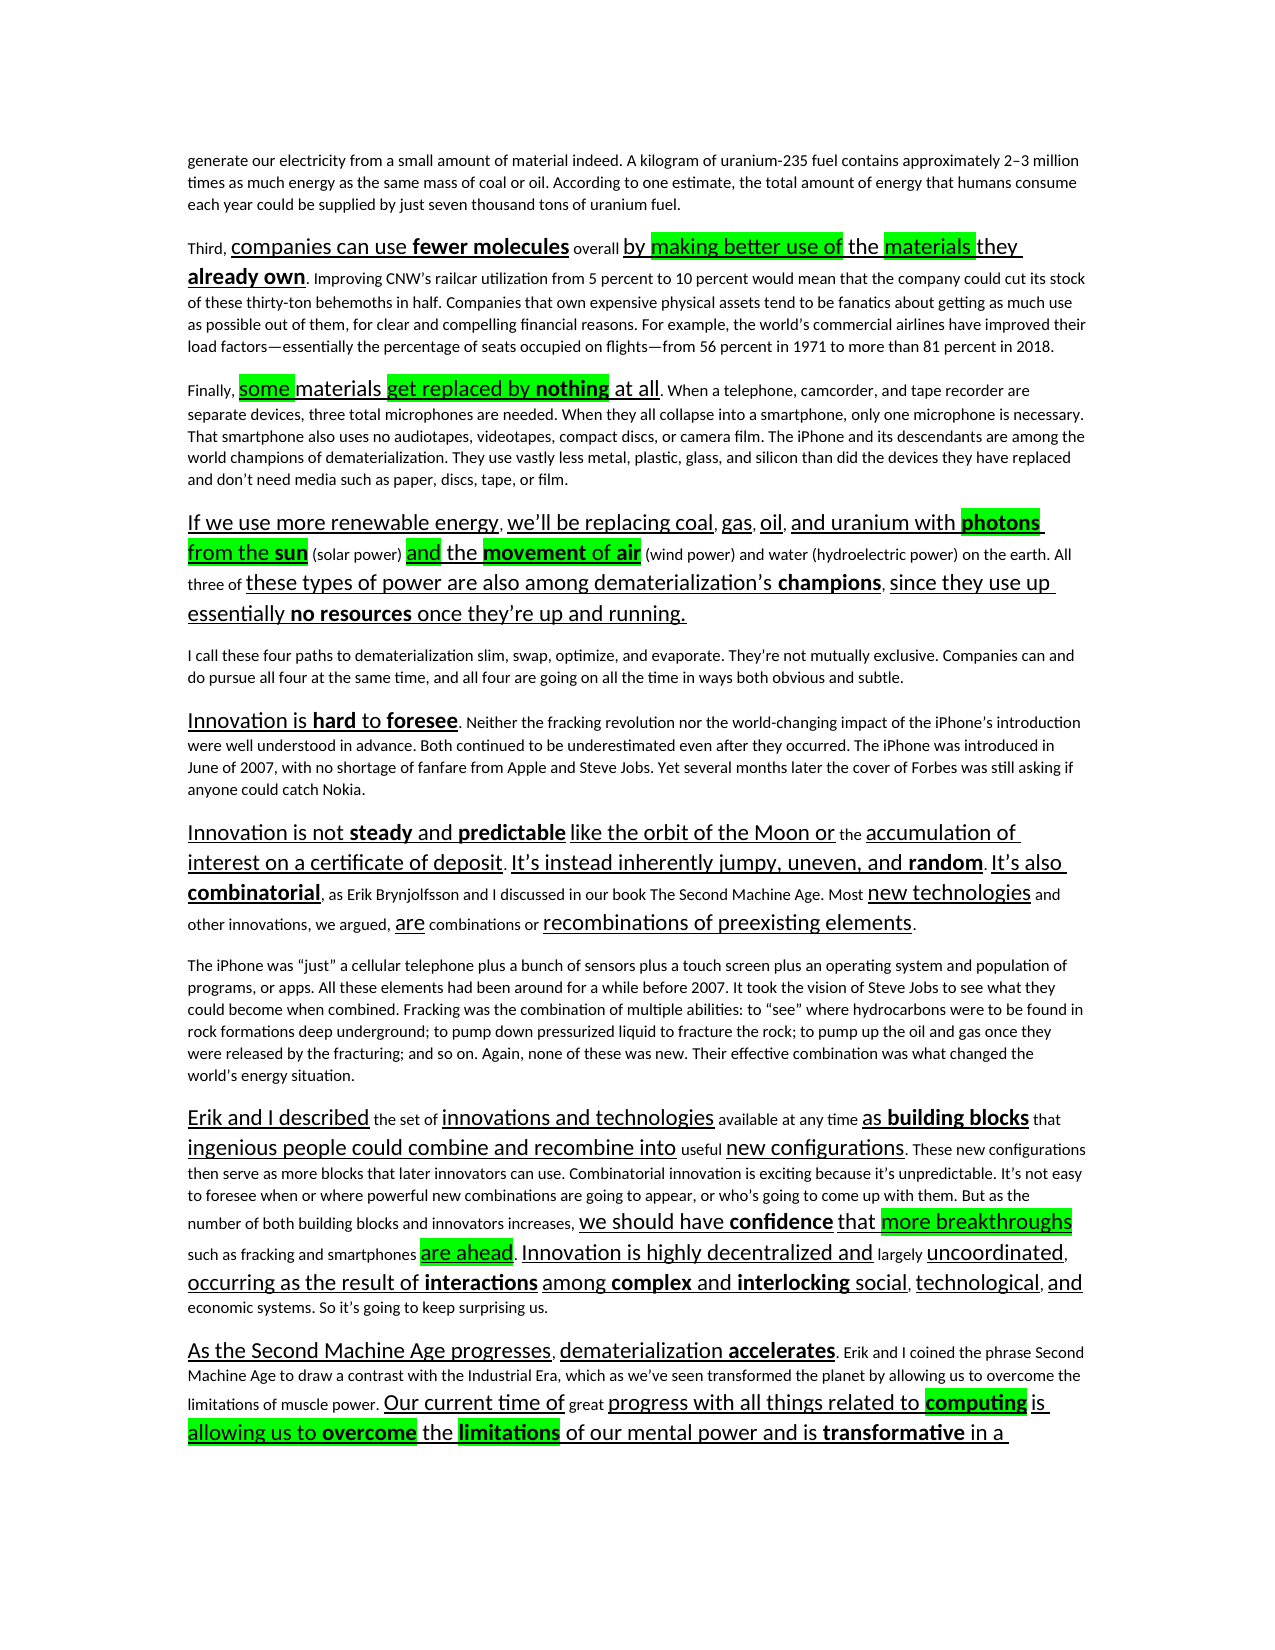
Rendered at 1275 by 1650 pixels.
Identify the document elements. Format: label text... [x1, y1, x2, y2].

text Third, companies can use fewer molecules overall by making better use of the materials they already own. Improving CNW’s railcar utilization from 5 percent to 10 percent would mean that the company could cut its stock of these thirty-ton behemoths in half. Companies that own expensive physical assets tend to be fanatics about getting as much use as possible out of them, for clear and compelling financial reasons. For example, the world’s commercial airlines have improved their load factors—essentially the percentage of seats occupied on flights—from 56 percent in 1971 to more than 81 percent in 2018. [187, 232, 1087, 356]
text If we use more renewable energy, we’ll be replacing coal, gas, oil, and uranium with photons from the sun (solar power) and the movement of air (wind power) and water (hydroelectric power) on the earth. All three of these types of power are also among dematerialization’s champions, since they use up essentially no resources once they’re up and running. [187, 508, 1087, 627]
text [187, 1336, 1087, 1446]
text Innovation is hard to foresee. Neither the fracking revolution nor the world-changing impact of the iPhone’s introduction were well understood in advance. Both continued to be underestimated even after they occurred. The iPhone was introduced in June of 2007, with no shortage of fanfare from Apple and Steve Jobs. Yet several months later the cover of Forbes was still asking if anyone could catch Nokia. [187, 706, 1087, 800]
text Innovation is not steady and predictable like the orbit of the Moon or the accumulation of interest on a certificate of deposit. It’s instead inherently jumpy, uneven, and random. It’s also combinatorial, as Erik Brynjolfsson and I discussed in our book The Second Machine Age. Most new technologies and other innovations, we argued, are combinations or recombinations of preexisting elements. [187, 818, 1087, 937]
text I call these four paths to dematerialization slim, swap, optimize, and evaporate. They’re not mutually exclusive. Companies can and do pursue all four at the same time, and all four are going on all the time in ways both obvious and subtle. [187, 646, 1087, 688]
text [187, 150, 1087, 214]
text The iPhone was “just” a cellular telephone plus a bunch of sensors plus a touch screen plus an operating system and population of programs, or apps. All these elements had been around for a while before 2007. It took the vision of Steve Jobs to see what they could become when combined. Fracking was the combination of multiple abilities: to “see” where hydrocarbons were to be found in rock formations deep underground; to pump down pressurized liquid to fracture the rock; to pump up the oil and gas once they were released by the fracturing; and so on. Again, none of these was new. Their effective combination was what changed the world’s energy situation. [187, 955, 1087, 1085]
text Erik and I described the set of innovations and technologies available at any time as building blocks that ingenious people could combine and recombine into useful new configurations. These new configurations then serve as more blocks that later innovators can use. Combinatorial innovation is exciting because it’s unpredictable. It’s not easy to foresee when or where powerful new combinations are going to appear, or who’s going to come up with them. But as the number of both building blocks and innovators increases, we should have confidence that more breakthroughs such as fracking and smartphones are ahead. Innovation is highly decentralized and largely uncoordinated, occurring as the result of interactions among complex and interlocking social, technological, and economic systems. So it’s going to keep surprising us. [187, 1103, 1087, 1318]
text Finally, some materials get replaced by nothing at all. When a telephone, camcorder, and tape recorder are separate devices, three total microphones are needed. When they all collapse into a smartphone, only one microphone is necessary. That smartphone also uses no audiotapes, videotapes, compact discs, or camera film. The iPhone and its descendants are among the world champions of dematerialization. They use vastly less metal, plastic, glass, and silicon than did the devices they have replaced and don’t need media such as paper, discs, tape, or film. [187, 374, 1087, 490]
